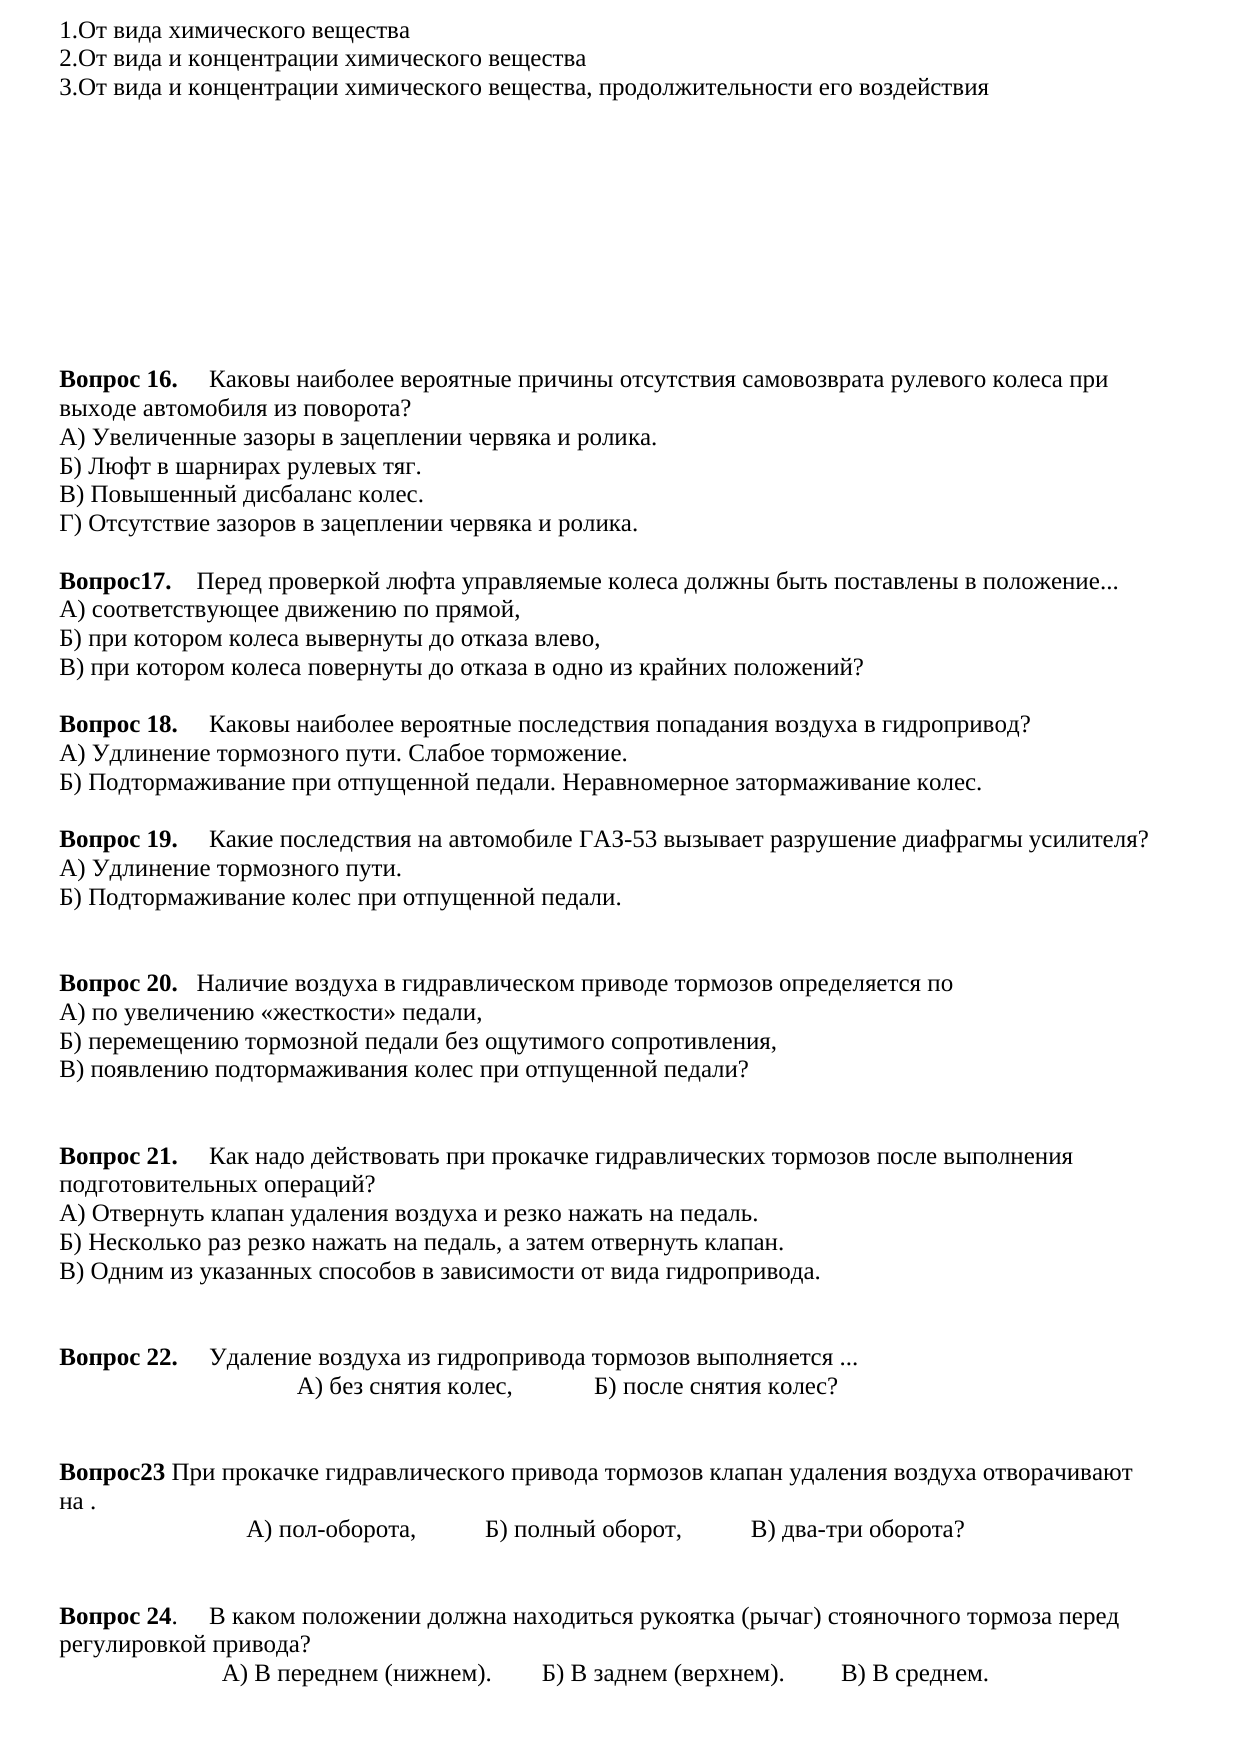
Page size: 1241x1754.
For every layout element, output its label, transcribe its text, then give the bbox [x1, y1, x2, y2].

text В) Повышенный дисбаланс колес. [59, 479, 1152, 508]
text А) соответствующее движению по прямой, [59, 594, 1152, 623]
text 3.От вида и концентрации химического вещества, продолжительности его воздействия [59, 72, 1152, 101]
text Вопрос 18. Каковы наиболее вероятные последствия попадания воздуха в гидропривод? [59, 709, 1152, 738]
text В) Одним из указанных способов в зависимости от вида гидропривода. [59, 1256, 1152, 1284]
text Вопрос 24. В каком положении должна находиться рукоятка (рычаг) стояночного тормоза перед регулировкой привода? [59, 1601, 1152, 1658]
text А) В переднем (нижнем). Б) В заднем (верхнем). В) В среднем. [59, 1658, 1152, 1687]
text А) Удлинение тормозного пути. Слабое торможение. [59, 738, 1152, 767]
text А) Удлинение тормозного пути. [59, 853, 1152, 882]
text Вопрос 22. Удаление воздуха из гидропривода тормозов выполняется ... [59, 1342, 1152, 1371]
text 1.От вида химического вещества [59, 15, 1152, 43]
text Б) перемещению тормозной педали без ощутимого сопротивления, [59, 1026, 1152, 1054]
text А) Отвернуть клапан удаления воздуха и резко нажать на педаль. [59, 1198, 1152, 1227]
text Вопрос 21. Как надо действовать при прокачке гидравлических тормозов после выполнения подготовительных операций? [59, 1141, 1152, 1198]
text 2.От вида и концентрации химического вещества [59, 43, 1152, 72]
text Вопрос17. Перед проверкой люфта управляемые колеса должны быть поставлены в положение... [59, 566, 1152, 594]
text Вопрос23 При прокачке гидравлического привода тормозов клапан удаления воздуха отворачивают на . [59, 1457, 1152, 1514]
text Б) Подтормаживание при отпущенной педали. Неравномерное затормаживание колес. [59, 767, 1152, 796]
text Б) Люфт в шарнирах рулевых тяг. [59, 451, 1152, 479]
text В) появлению подтормаживания колес при отпущенной педали? [59, 1054, 1152, 1083]
text А) без снятия колес, Б) после снятия колес? [59, 1371, 1152, 1399]
text Вопрос 16. Каковы наиболее вероятные причины отсутствия самовозврата рулевого колеса при выходе автомобиля из поворота? [59, 364, 1152, 422]
text В) при котором колеса повернуты до отказа в одно из крайних положений? [59, 652, 1152, 681]
text А) пол-оборота, Б) полный оборот, В) два-три оборота? [59, 1514, 1152, 1543]
text Вопрос 19. Какие последствия на автомобиле ГАЗ-53 вызывает разрушение диафрагмы усилителя? [59, 824, 1152, 853]
text Б) при котором колеса вывернуты до отказа влево, [59, 623, 1152, 652]
text Б) Подтормаживание колес при отпущенной педали. [59, 882, 1152, 911]
text Вопрос 20. Наличие воздуха в гидравлическом приводе тормозов определяется по [59, 968, 1152, 997]
text А) Увеличенные зазоры в зацеплении червяка и ролика. [59, 422, 1152, 451]
text Б) Несколько раз резко нажать на педаль, а затем отвернуть клапан. [59, 1227, 1152, 1256]
text Г) Отсутствие зазоров в зацеплении червяка и ролика. [59, 508, 1152, 537]
text А) по увеличению «жесткости» педали, [59, 997, 1152, 1026]
